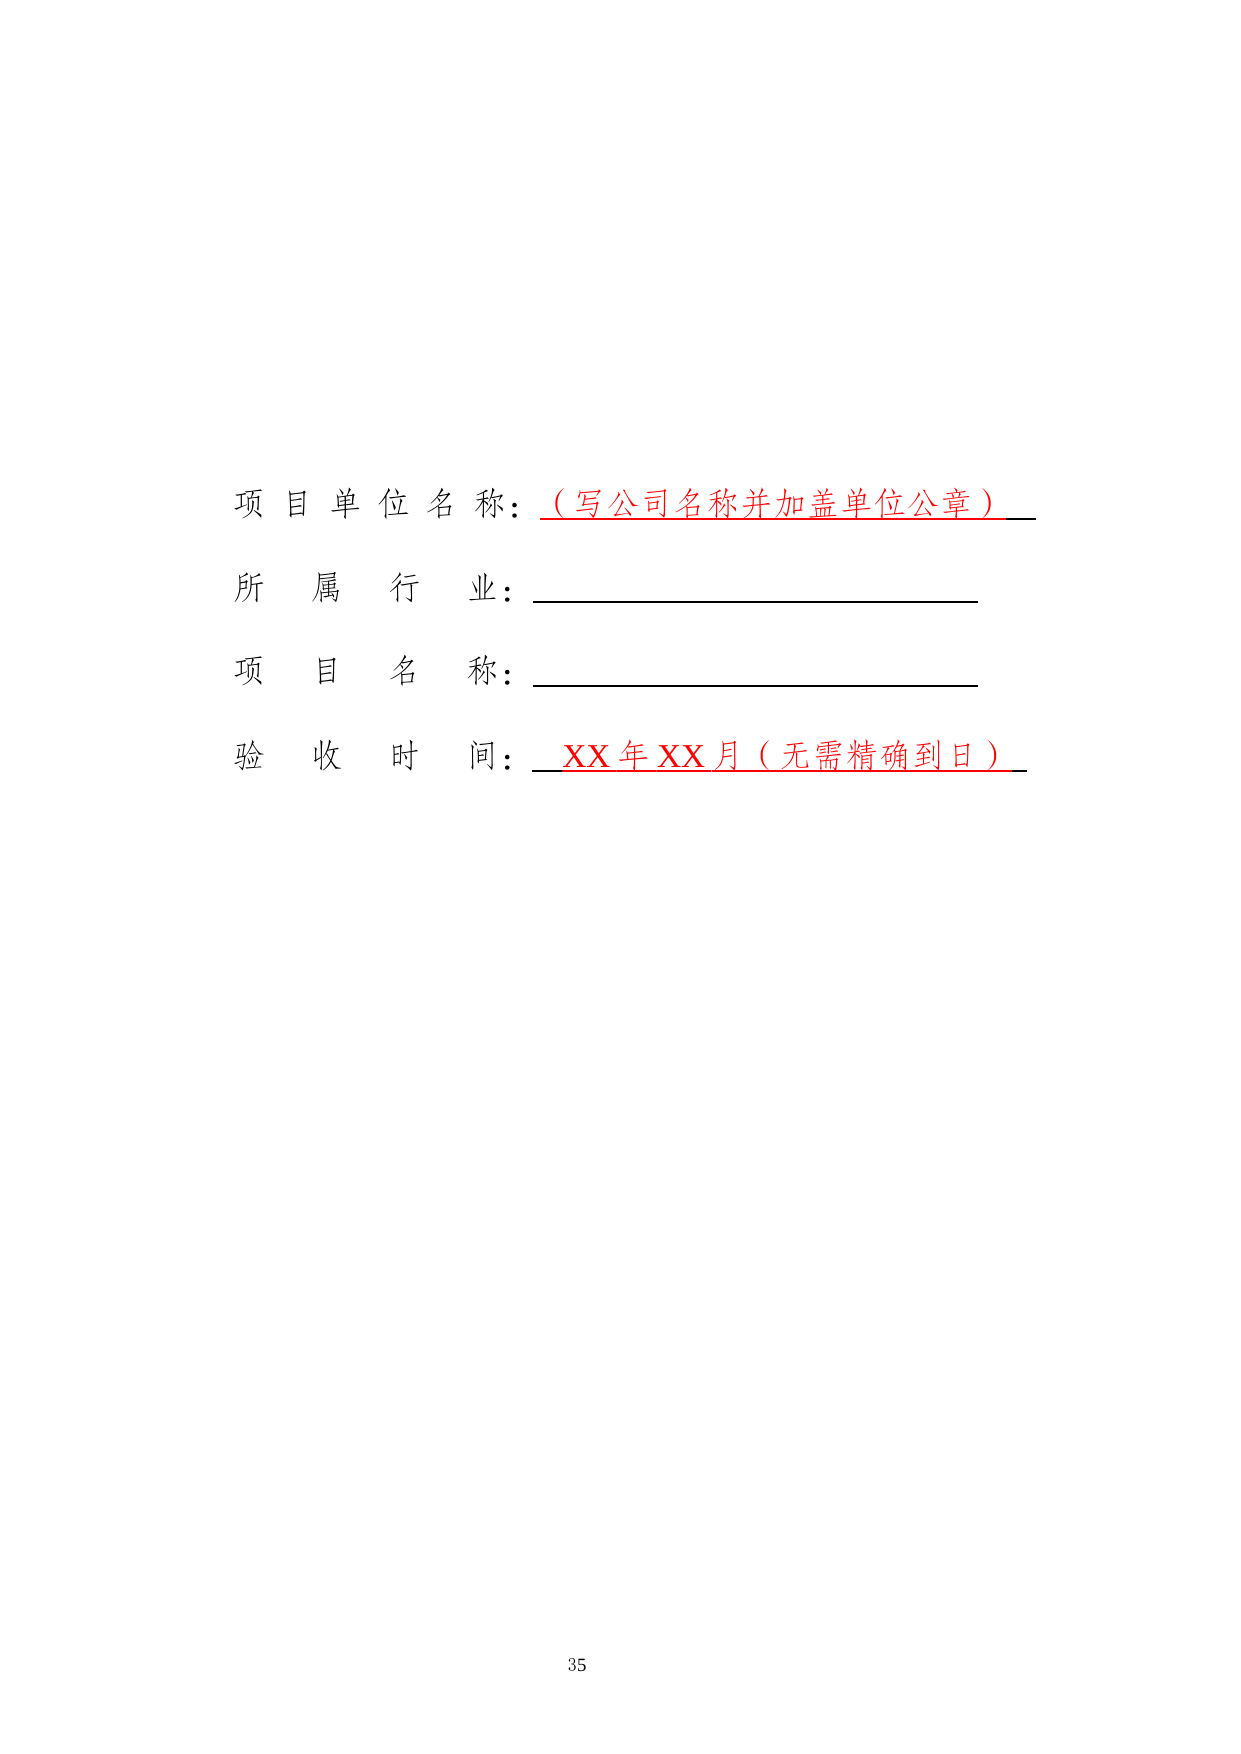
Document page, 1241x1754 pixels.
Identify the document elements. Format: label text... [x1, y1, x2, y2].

text 所 属 行 业： [165, 556, 1087, 621]
text 项 目 名 称： [165, 639, 1087, 704]
text 项 目 单 位 名 称：（写公司名称并加盖单位公章） [165, 472, 1087, 537]
text 验 收 时 间： XX年XX月（无需精确到日） [165, 723, 1087, 788]
